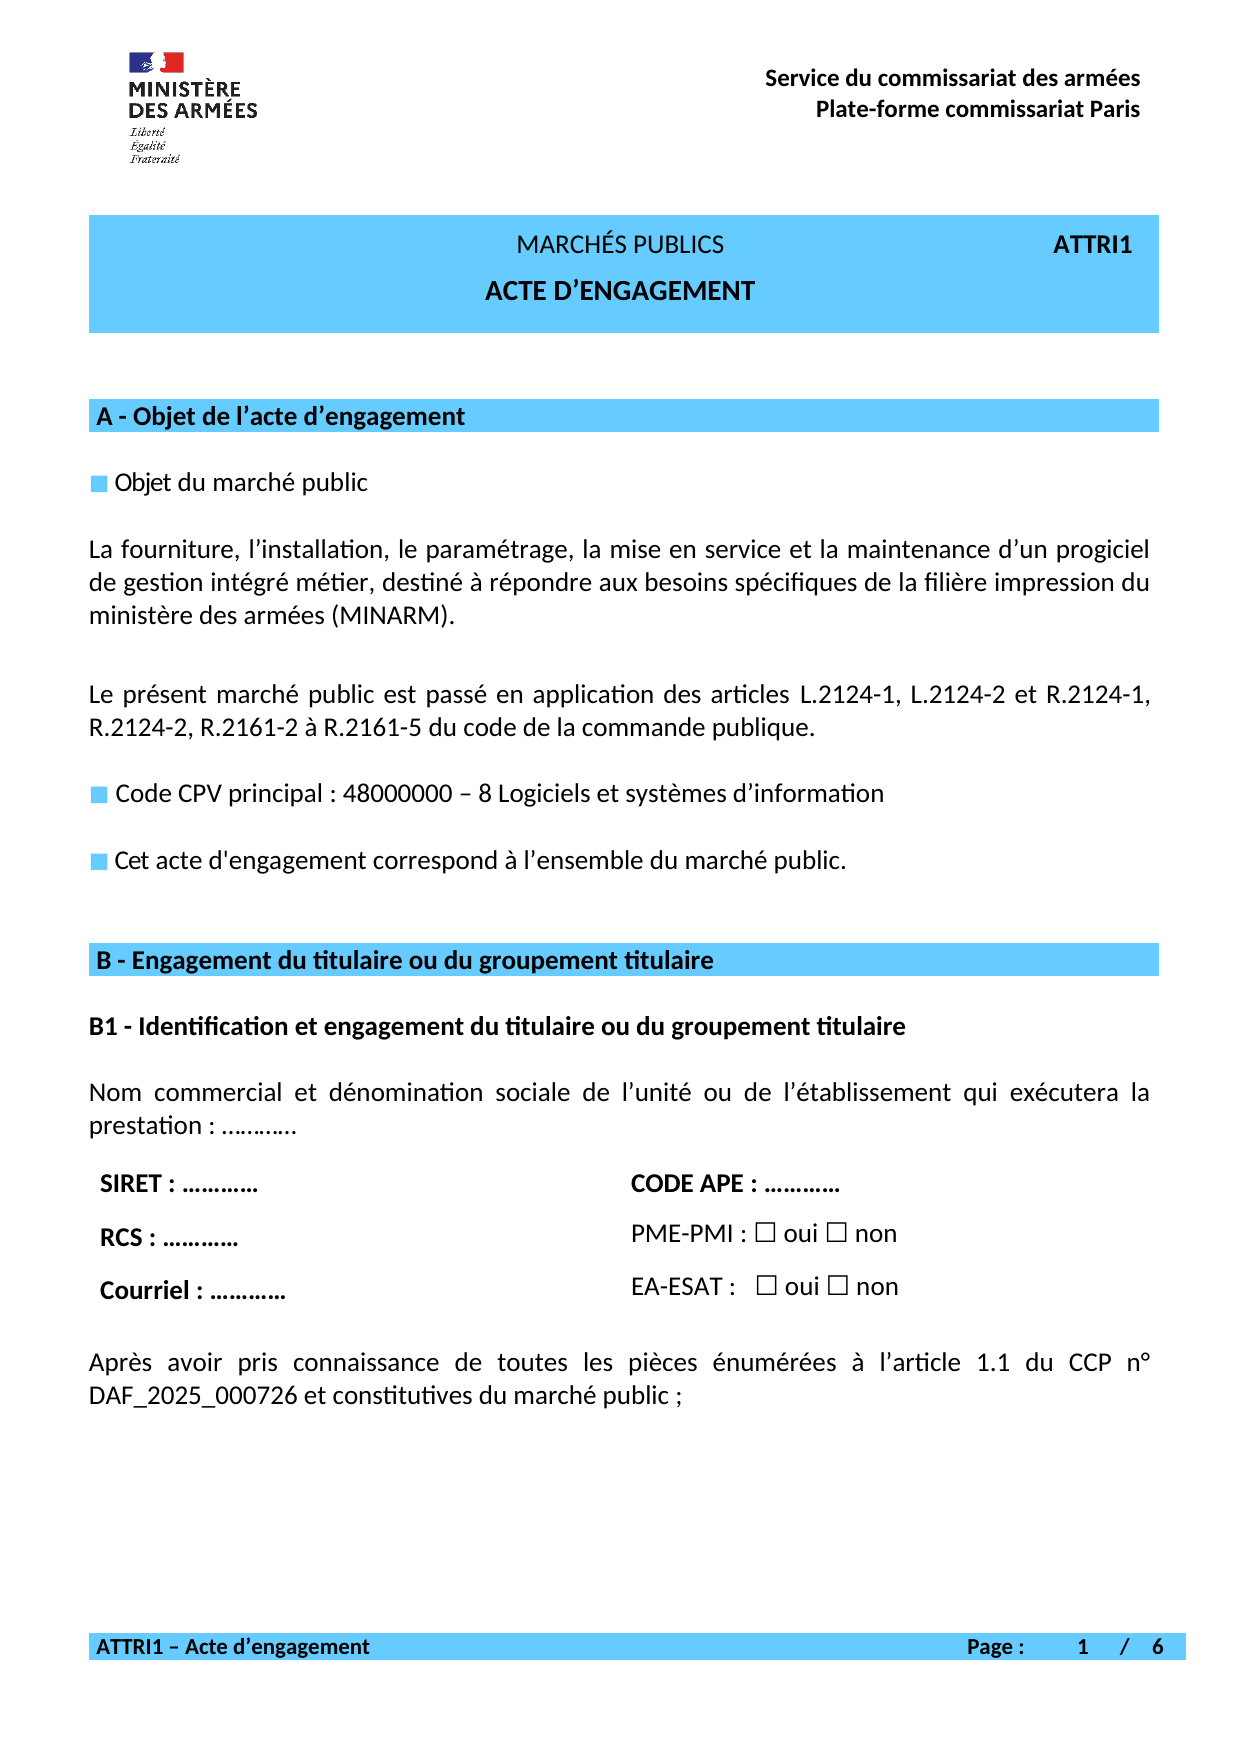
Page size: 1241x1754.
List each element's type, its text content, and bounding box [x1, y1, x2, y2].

table_cell EA-ESAT : oui non [620, 1267, 1151, 1320]
text B1 - Identification et engagement du titulaire ou du groupement titulaire [89, 1009, 1152, 1042]
table_header A - Objet de l’acte d’engagement [89, 399, 1159, 432]
table_cell PME-PMI : oui non [620, 1214, 1151, 1267]
table_header [87, 30, 1174, 181]
table_cell Courriel : [89, 1267, 619, 1320]
text Après avoir pris connaissance de toutes les pièces énumérées à l’article 1.1 du CCP n° DAF_2025_000726 et constitutives du marché public ; [89, 1345, 1152, 1411]
table_header MARCHÉS PUBLICS ACTE D’ENGAGEMENT [89, 215, 1026, 333]
text Nom commercial et dénomination sociale de l’unité ou de l’établissement qui exécutera la prestation : [89, 1075, 1152, 1141]
picture [110, 33, 275, 182]
text Objet du marché public [89, 465, 1152, 499]
text Le présent marché public est passé en application des articles du code de la commande publique. [89, 677, 1152, 743]
table_cell RCS : [89, 1214, 619, 1267]
text La fourniture, l’installation, le paramétrage, la mise en service et la maintenance d’un progiciel de gestion intégré métier, destiné à répondre aux besoins spécifiques de la filière impression du ministère des armées (MINARM). [89, 532, 1152, 631]
text Cet acte d'engagement correspond à l’ensemble du marché public. [89, 843, 1152, 877]
table_header SIRET : [89, 1166, 619, 1213]
table_header B - Engagement du titulaire ou du groupement titulaire [89, 943, 1159, 976]
table_header CODE APE : [620, 1166, 1151, 1213]
text Code CPV principal : 48000000 – 8 Logiciels et systèmes d’information [89, 776, 1152, 810]
table_header ATTRI1 [1026, 215, 1159, 333]
